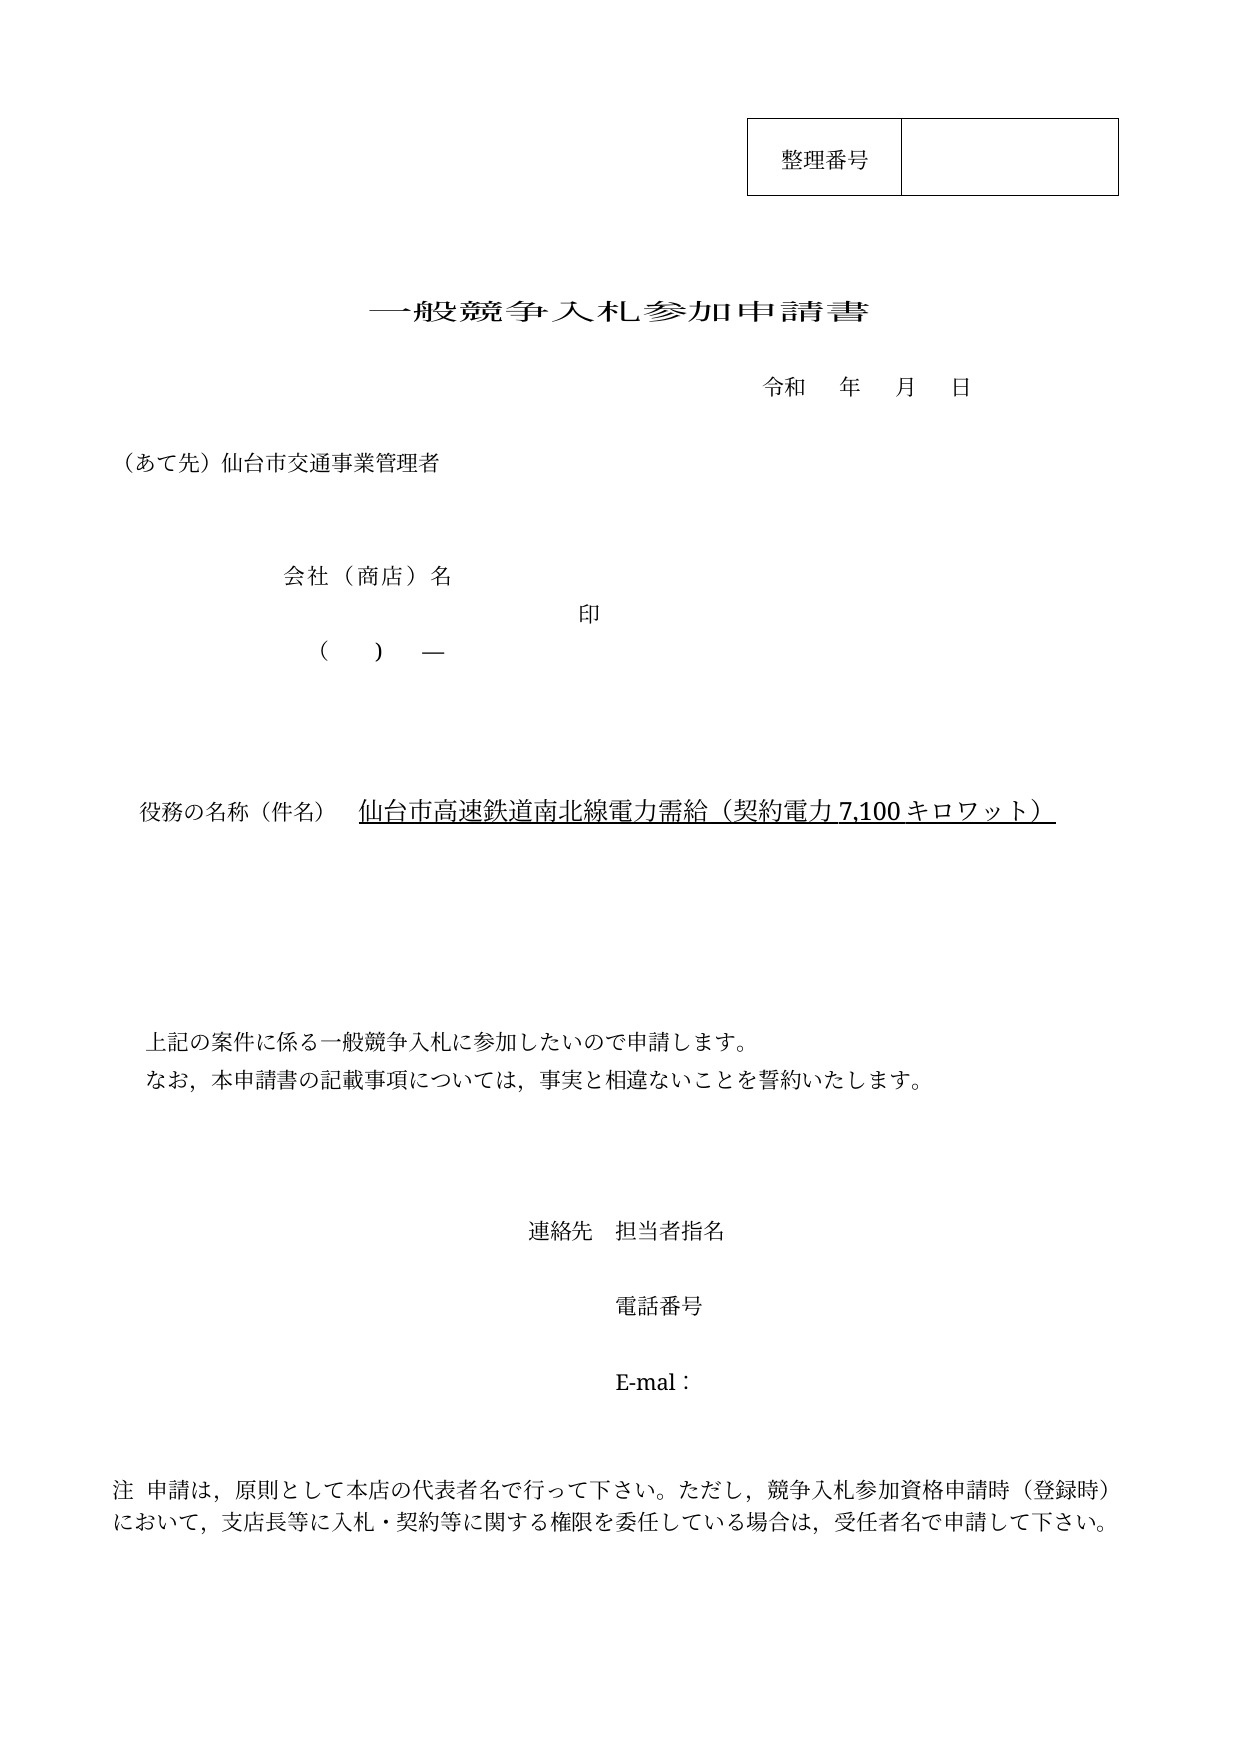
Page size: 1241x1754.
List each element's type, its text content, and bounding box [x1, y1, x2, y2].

text 連絡先 担当者指名 [528, 1209, 1075, 1247]
table_header 整理番号 [748, 119, 901, 195]
text 令和 年 月 日 [112, 366, 1100, 403]
text 役務の名称（件名） 仙台市高速鉄道南北線電力需給（契約電力7,100キロワット） [112, 773, 1124, 832]
text 会社（商店）名 [112, 554, 1076, 592]
text 電話番号 [615, 1285, 1075, 1322]
text なお，本申請書の記載事項については，事実と相違ないことを誓約いたします。 [112, 1058, 1088, 1096]
table_header [902, 119, 1118, 195]
text （ ) ― [112, 630, 1076, 667]
text 上記の案件に係る一般競争入札に参加したいので申請します。 [112, 1021, 1076, 1058]
text 印 [112, 592, 1100, 630]
text （あて先）仙台市交通事業管理者 [112, 441, 1076, 479]
text E-mal： [615, 1360, 1075, 1398]
text 一般競争入札参加申請書 [112, 290, 1076, 328]
text 注 申請は，原則として本店の代表者名で行って下さい。ただし，競争入札参加資格申請時（登録時）において，支店長等に入札・契約等に関する権限を委任している場合は，受任者名で申請して下さい。 [112, 1473, 1125, 1536]
